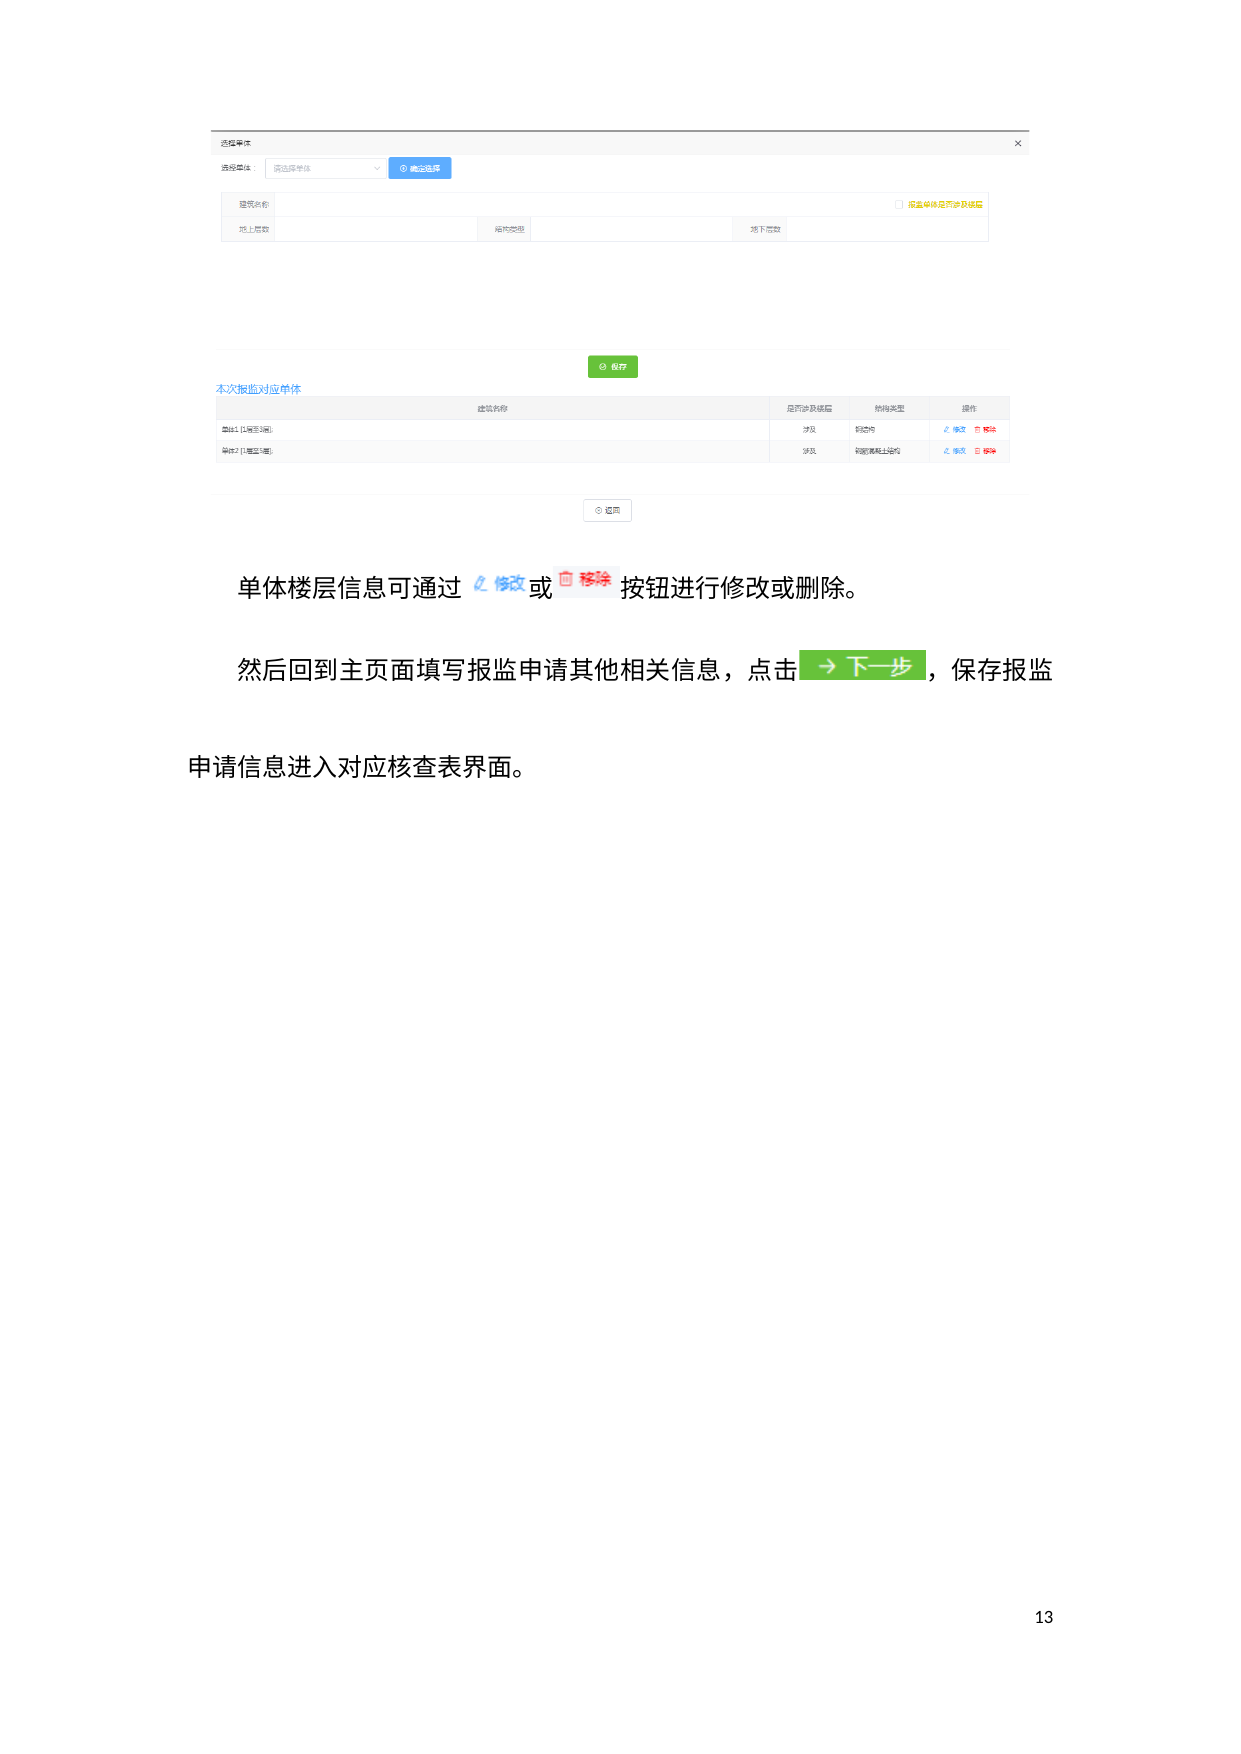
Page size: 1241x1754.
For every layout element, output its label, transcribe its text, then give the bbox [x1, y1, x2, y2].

text 单体楼层信息可通过或按钮进行修改或删除。 [187, 553, 1053, 618]
picture [462, 569, 528, 598]
text 然后回到主页面填写报监申请其他相关信息，点击，保存报监申请信息进入对应核查表界面。 [187, 636, 1053, 798]
picture [799, 650, 926, 680]
picture [552, 566, 620, 598]
picture [210, 130, 1030, 525]
